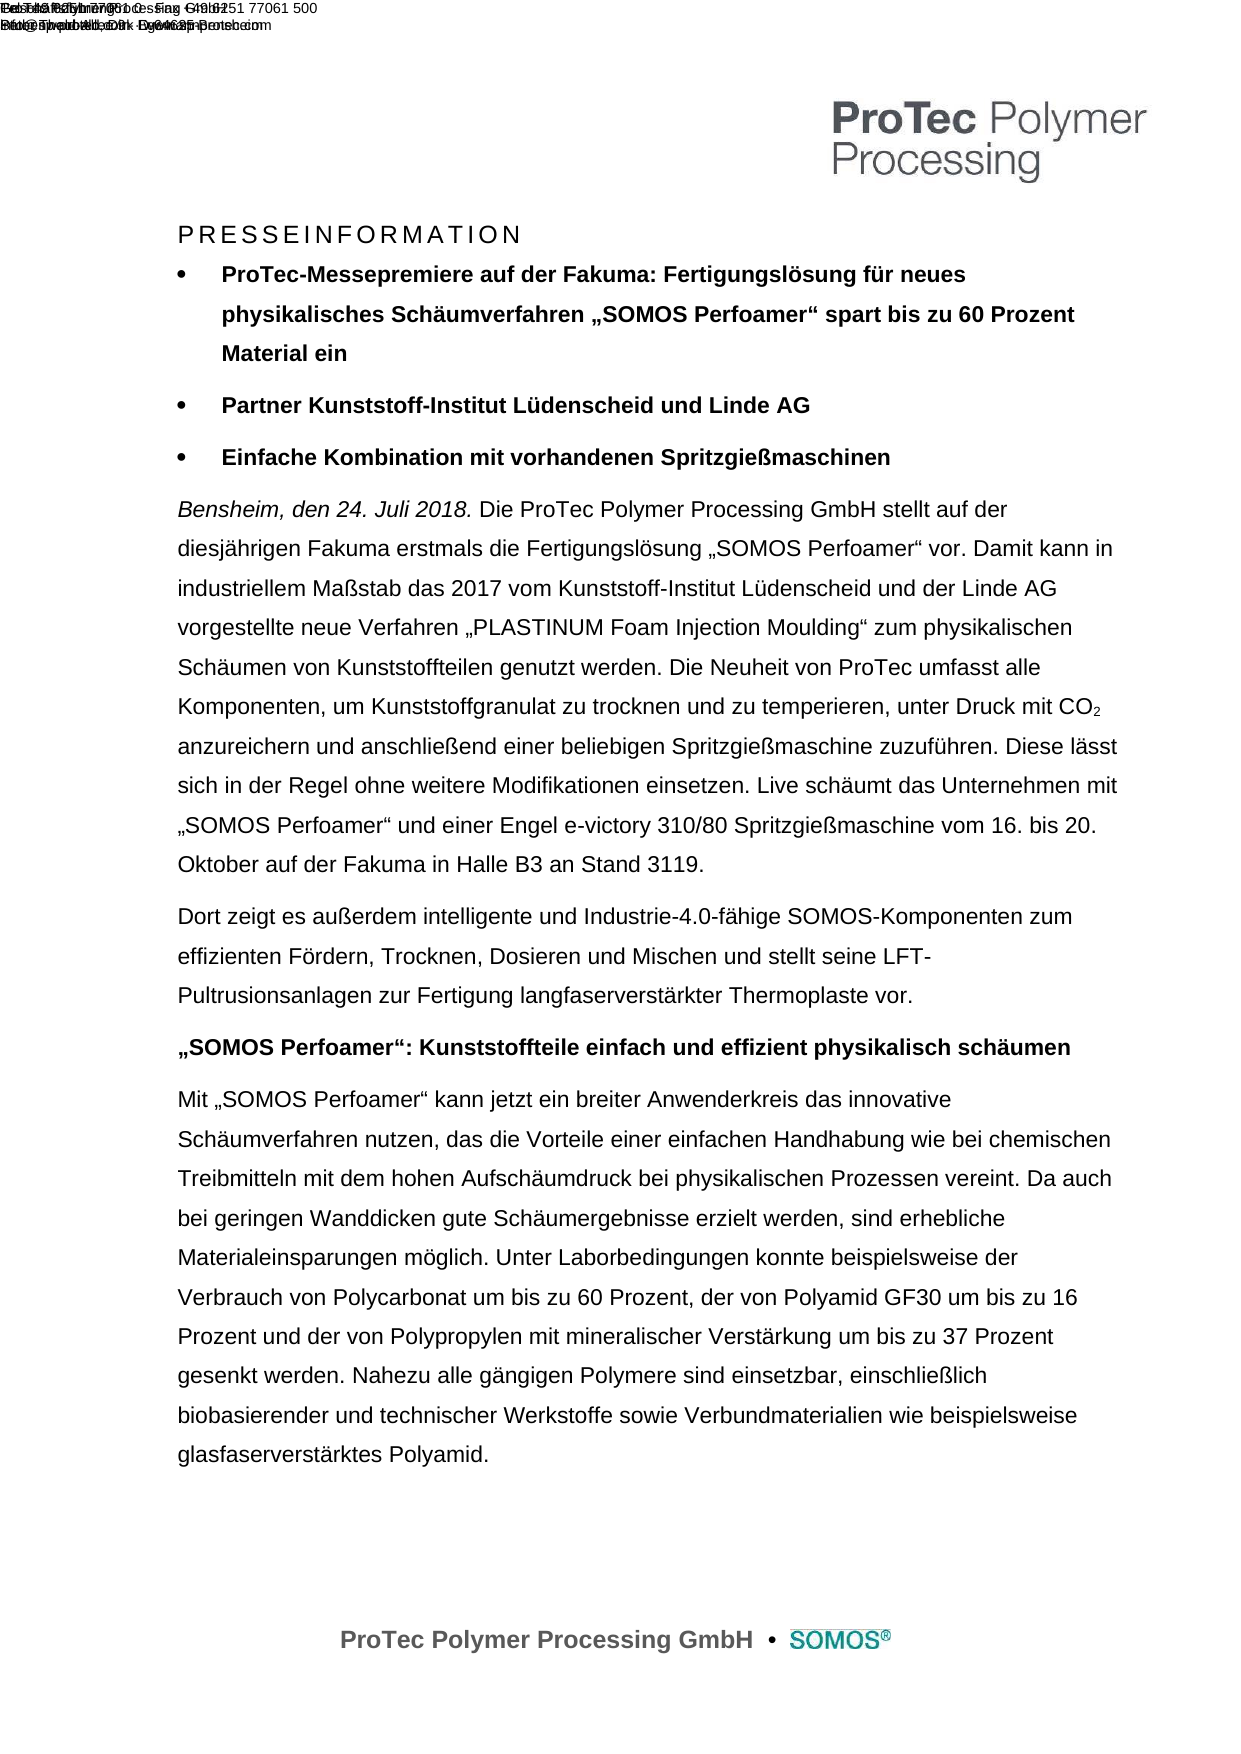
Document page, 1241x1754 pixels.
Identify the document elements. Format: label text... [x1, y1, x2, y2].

text Mit „SOMOS Perfoamer“ kann jetzt ein breiter Anwenderkreis das innovative Schäumverfahren nutzen, das die Vorteile einer einfachen Handhabung wie bei chemischen Treibmitteln mit dem hohen Aufschäumdruck bei physikalischen Prozessen vereint. Da auch bei geringen Wanddicken gute Schäumergebnisse erzielt werden, sind erhebliche Materialeinsparungen möglich. Unter Laborbedingungen konnte beispielsweise der Verbrauch von Polycarbonat um bis zu 60 Prozent, der von Polyamid GF30 um bis zu 16 Prozent und der von Polypropylen mit mineralischer Verstärkung um bis zu 37 Prozent gesenkt werden. Nahezu alle gängigen Polymere sind einsetzbar, einschließlich biobasierender und technischer Werkstoffe sowie Verbundmaterialien wie beispielsweise glasfaserverstärktes Polyamid. [177, 1086, 1122, 1468]
text „SOMOS Perfoamer“: Kunststoffteile einfach und effizient physikalisch schäumen [177, 1034, 1122, 1061]
list ProTec-Messepremiere auf der Fakuma: Fertigungslösung für neues physikalisches Schäumverfahren „SOMOS Perfoamer“ spart bis zu 60 Prozent Material ein [177, 261, 1122, 366]
list Partner Kunststoff-Institut Lüdenscheid und Linde AG [177, 392, 1122, 418]
text Dort zeigt es außerdem intelligente und Industrie-4.0-fähige SOMOS-Komponenten zum effizienten Fördern, Trocknen, Dosieren und Mischen und stellt seine LFT-Pultrusionsanlagen zur Fertigung langfaserverstärkter Thermoplaste vor. [177, 903, 1122, 1008]
text Bensheim, den 24. Juli 2018. Die ProTec Polymer Processing GmbH stellt auf der diesjährigen Fakuma erstmals die Fertigungslösung „SOMOS Perfoamer“ vor. Damit kann in industriellem Maßstab das 2017 vom Kunststoff-Institut Lüdenscheid und der Linde AG vorgestellte neue Verfahren „PLASTINUM Foam Injection Moulding“ zum physikalischen Schäumen von Kunststoffteilen genutzt werden. Die Neuheit von ProTec umfasst alle Komponenten, um Kunststoffgranulat zu trocknen und zu temperieren, unter Druck mit CO2 anzureichern und anschließend einer beliebigen Spritzgießmaschine zuzuführen. Diese lässt sich in der Regel ohne weitere Modifikationen einsetzen. Live schäumt das Unternehmen mit „SOMOS Perfoamer“ und einer Engel e-victory 310/80 Spritzgießmaschine vom 16. bis 20. Oktober auf der Fakuma in Halle B3 an Stand 3119. [177, 496, 1122, 878]
picture [827, 98, 1152, 186]
picture [790, 1629, 891, 1649]
list Einfache Kombination mit vorhandenen Spritzgießmaschinen [177, 444, 1122, 470]
